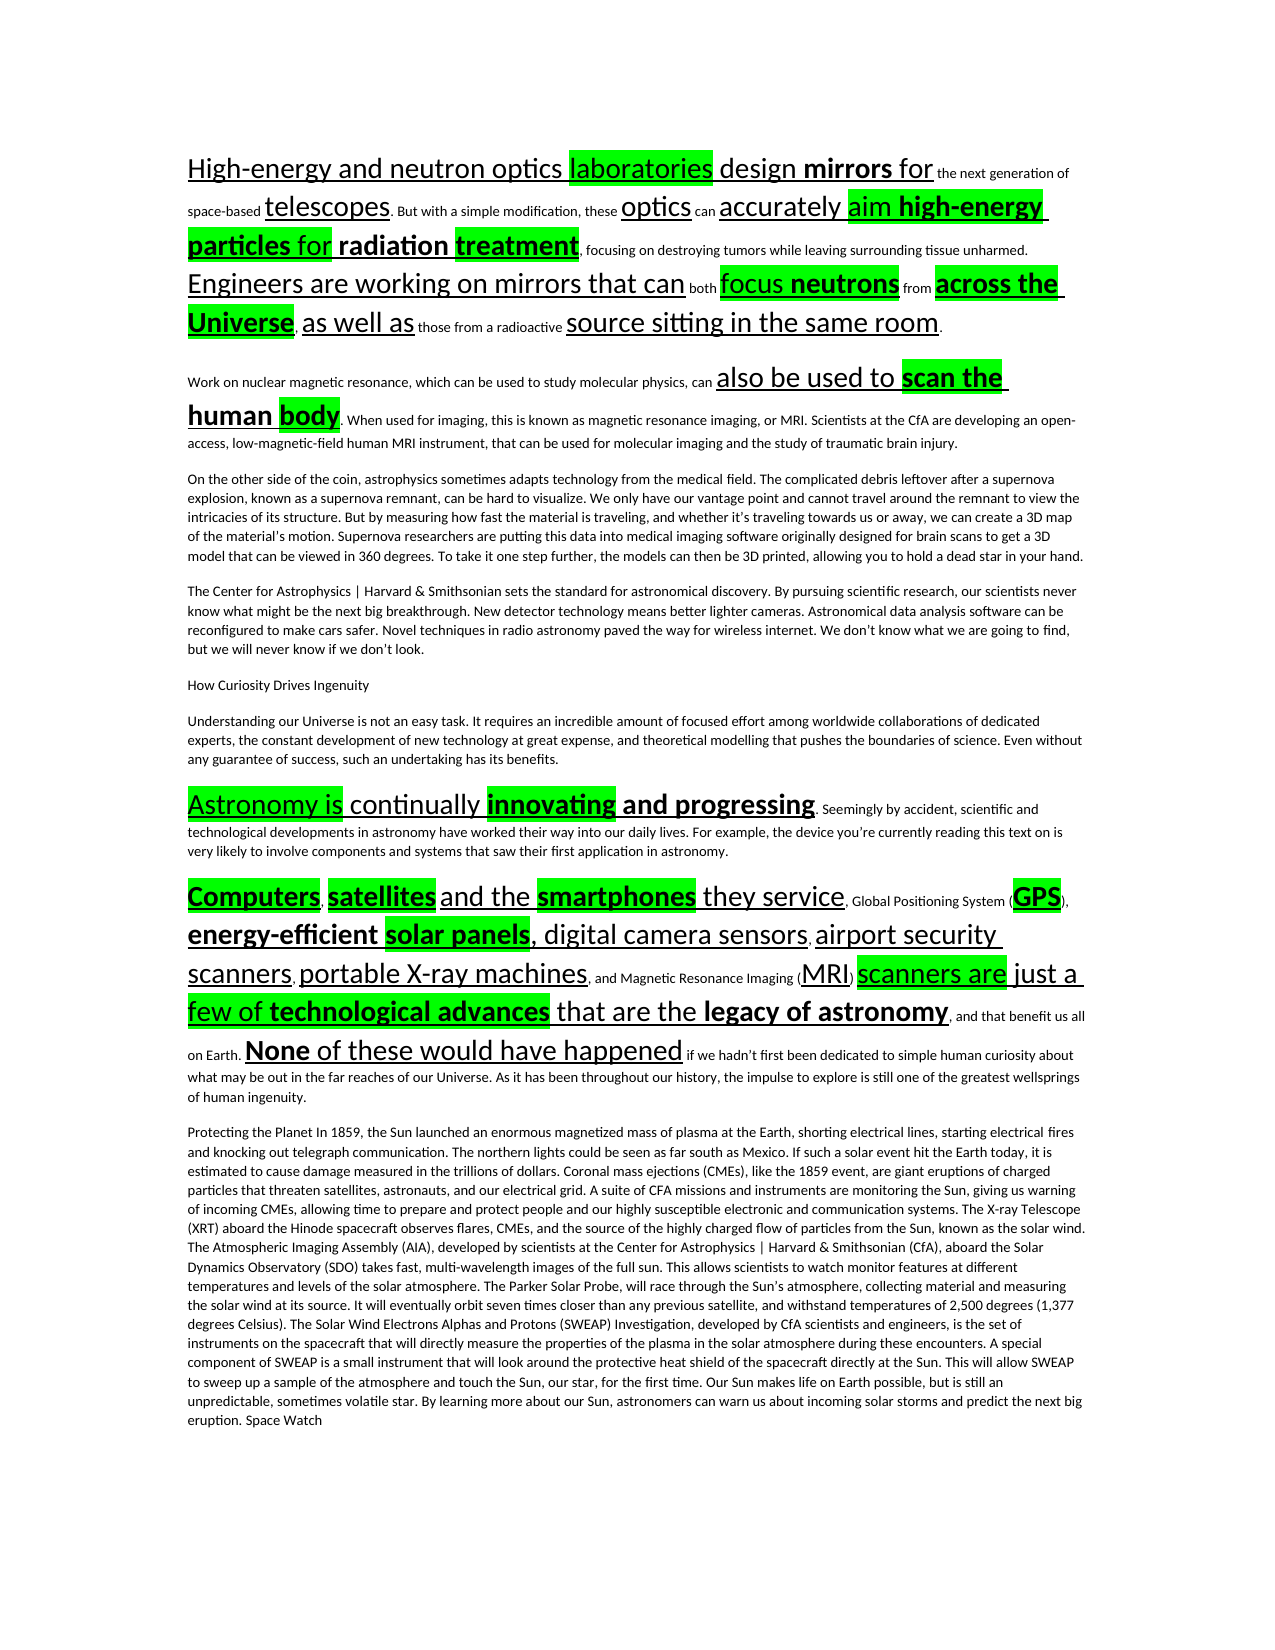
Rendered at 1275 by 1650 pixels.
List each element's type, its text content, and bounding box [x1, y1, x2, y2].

text The Center for Astrophysics | Harvard & Smithsonian sets the standard for astronomical discovery. By pursuing scientific research, our scientists never know what might be the next big breakthrough. New detector technology means better lighter cameras. Astronomical data analysis software can be reconfigured to make cars safer. Novel techniques in radio astronomy paved the way for wireless internet. We don’t know what we are going to find, but we will never know if we don’t look. [187, 583, 1087, 658]
text Astronomy is continually innovating and progressing. Seemingly by accident, scientific and technological developments in astronomy have worked their way into our daily lives. For example, the device you’re currently reading this text on is very likely to involve components and systems that saw their first application in astronomy. [187, 786, 1087, 860]
text How Curiosity Drives Ingenuity [187, 676, 1087, 694]
text On the other side of the coin, astrophysics sometimes adapts technology from the medical field. The complicated debris leftover after a supernova explosion, known as a supernova remnant, can be hard to visualize. We only have our vantage point and cannot travel around the remnant to view the intricacies of its structure. But by measuring how fast the material is traveling, and whether it’s traveling towards us or away, we can create a 3D map of the material’s motion. Supernova researchers are putting this data into medical imaging software originally designed for brain scans to get a 3D model that can be viewed in 360 degrees. To take it one step further, the models can then be 3D printed, allowing you to hold a dead star in your hand. [187, 470, 1087, 564]
text Protecting the Planet In 1859, the Sun launched an enormous magnetized mass of plasma at the Earth, shorting electrical lines, starting electrical fires and knocking out telegraph communication. The northern lights could be seen as far south as Mexico. If such a solar event hit the Earth today, it is estimated to cause damage measured in the trillions of dollars. Coronal mass ejections (CMEs), like the 1859 event, are giant eruptions of charged particles that threaten satellites, astronauts, and our electrical grid. A suite of CFA missions and instruments are monitoring the Sun, giving us warning of incoming CMEs, allowing time to prepare and protect people and our highly susceptible electronic and communication systems. The X-ray Telescope (XRT) aboard the Hinode spacecraft observes flares, CMEs, and the source of the highly charged flow of particles from the Sun, known as the solar wind. The Atmospheric Imaging Assembly (AIA), developed by scientists at the Center for Astrophysics | Harvard & Smithsonian (CfA), aboard the Solar Dynamics Observatory (SDO) takes fast, multi-wavelength images of the full sun. This allows scientists to watch monitor features at different temperatures and levels of the solar atmosphere. The Parker Solar Probe, will race through the Sun’s atmosphere, collecting material and measuring the solar wind at its source. It will eventually orbit seven times closer than any previous satellite, and withstand temperatures of 2,500 degrees (1,377 degrees Celsius). The Solar Wind Electrons Alphas and Protons (SWEAP) Investigation, developed by CfA scientists and engineers, is the set of instruments on the spacecraft that will directly measure the properties of the plasma in the solar atmosphere during these encounters. A special component of SWEAP is a small instrument that will look around the protective heat shield of the spacecraft directly at the Sun. This will allow SWEAP to sweep up a sample of the atmosphere and touch the Sun, our star, for the first time. Our Sun makes life on Earth possible, but is still an unpredictable, sometimes volatile star. By learning more about our Sun, astronomers can warn us about incoming solar storms and predict the next big eruption. Space Watch [187, 1124, 1087, 1429]
text High-energy and neutron optics laboratories design mirrors for the next generation of space-based telescopes. But with a simple modification, these optics can accurately aim high-energy particles for radiation treatment, focusing on destroying tumors while leaving surrounding tissue unharmed. Engineers are working on mirrors that can both focus neutrons from across the Universe, as well as those from a radioactive source sitting in the same room. [187, 150, 1087, 339]
text Computers, satellites and the smartphones they service, Global Positioning System (GPS), energy-efficient solar panels, digital camera sensors, airport security scanners, portable X-ray machines, and Magnetic Resonance Imaging (MRI) scanners are just a few of technological advances that are the legacy of astronomy, and that benefit us all on Earth. None of these would have happened if we hadn’t first been dedicated to simple human curiosity about what may be out in the far reaches of our Universe. As it has been throughout our history, the impulse to explore is still one of the greatest wellsprings of human ingenuity. [187, 878, 1087, 1106]
text Work on nuclear magnetic resonance, which can be used to study molecular physics, can also be used to scan the human body. When used for imaging, this is known as magnetic resonance imaging, or MRI. Scientists at the CfA are developing an open-access, low-magnetic-field human MRI instrument, that can be used for molecular imaging and the study of traumatic brain injury. [187, 359, 1087, 452]
text Understanding our Universe is not an easy task. It requires an incredible amount of focused effort among worldwide collaborations of dedicated experts, the constant development of new technology at great expense, and theoretical modelling that pushes the boundaries of science. Even without any guarantee of success, such an undertaking has its benefits. [187, 712, 1087, 768]
